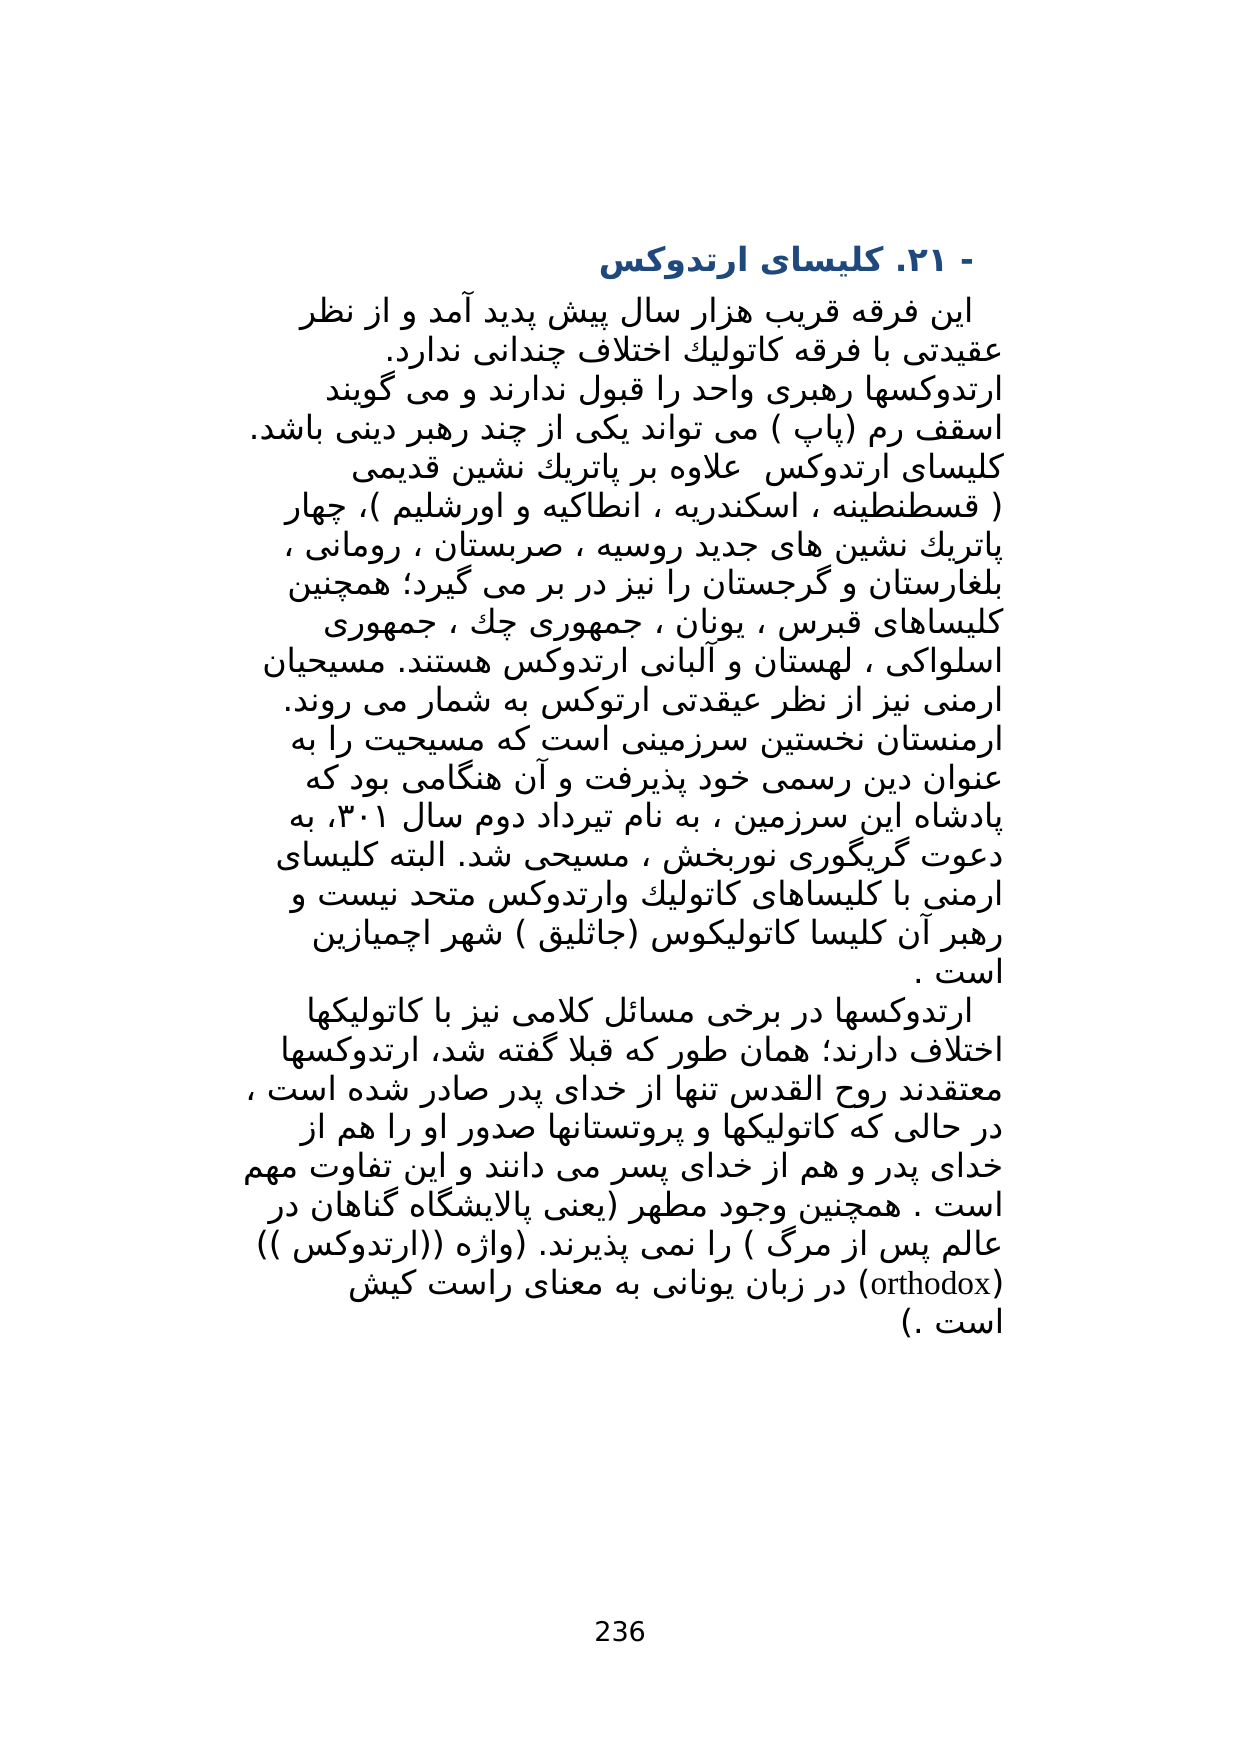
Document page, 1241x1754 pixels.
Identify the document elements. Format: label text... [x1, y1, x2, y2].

text اين فرقه قريب هزار سال پيش پديد آمد و از نظر عقيدتى با فرقه كاتوليك اختلاف چندانى ندارد. ارتدوكسها رهبرى واحد را قبول ندارند و مى گويند اسقف رم (پاپ ) مى تواند يكى از چند رهبر دينى باشد. كليساى ارتدوكس ‍ علاوه بر پاتريك نشين قديمى ( قسطنطينه ، اسكندريه ، انطاكيه و اورشليم )، چهار پاتريك نشين هاى جديد روسيه ، صربستان ، رومانى ، بلغارستان و گرجستان را نيز در بر مى گيرد؛ همچنين كليساهاى قبرس ، يونان ، جمهورى چك ، جمهورى اسلواكى ، لهستان و آلبانى ارتدوكس هستند. مسيحيان ارمنى نيز از نظر عيقدتى ارتوكس به شمار مى روند. ارمنستان نخستين سرزمينى است كه مسيحيت را به عنوان دين رسمى خود پذيرفت و آن هنگامى بود كه پادشاه اين سرزمين ، به نام تيرداد دوم سال ٣٠١، به دعوت گريگورى نوربخش ، مسيحى شد. البته كليساى ارمنى با كليساهاى كاتوليك وارتدوكس متحد نيست و رهبر آن كليسا كاتوليكوس (جاثليق ) شهر اچميازين است . [236, 292, 1004, 991]
text ارتدوكسها در برخى مسائل كلامى نيز با كاتوليكها اختلاف دارند؛ همان طور كه قبلا گفته شد، ارتدوكسها معتقدند روح القدس تنها از خداى پدر صادر شده است ، در حالى كه كاتوليكها و پروتستانها صدور او را هم از خداى پدر و هم از خداى پسر مى دانند و اين تفاوت مهم است . همچنين وجود مطهر (يعنى پالايشگاه گناهان در عالم پس از مرگ ) را نمى پذيرند. (واژه ((ارتدوكس )) (orthodox) در زبان يونانى به معناى راست كيش ‍ است .) [236, 991, 1004, 1341]
subtitle - ٢١. كليساى ارتدوكس [236, 241, 1004, 279]
